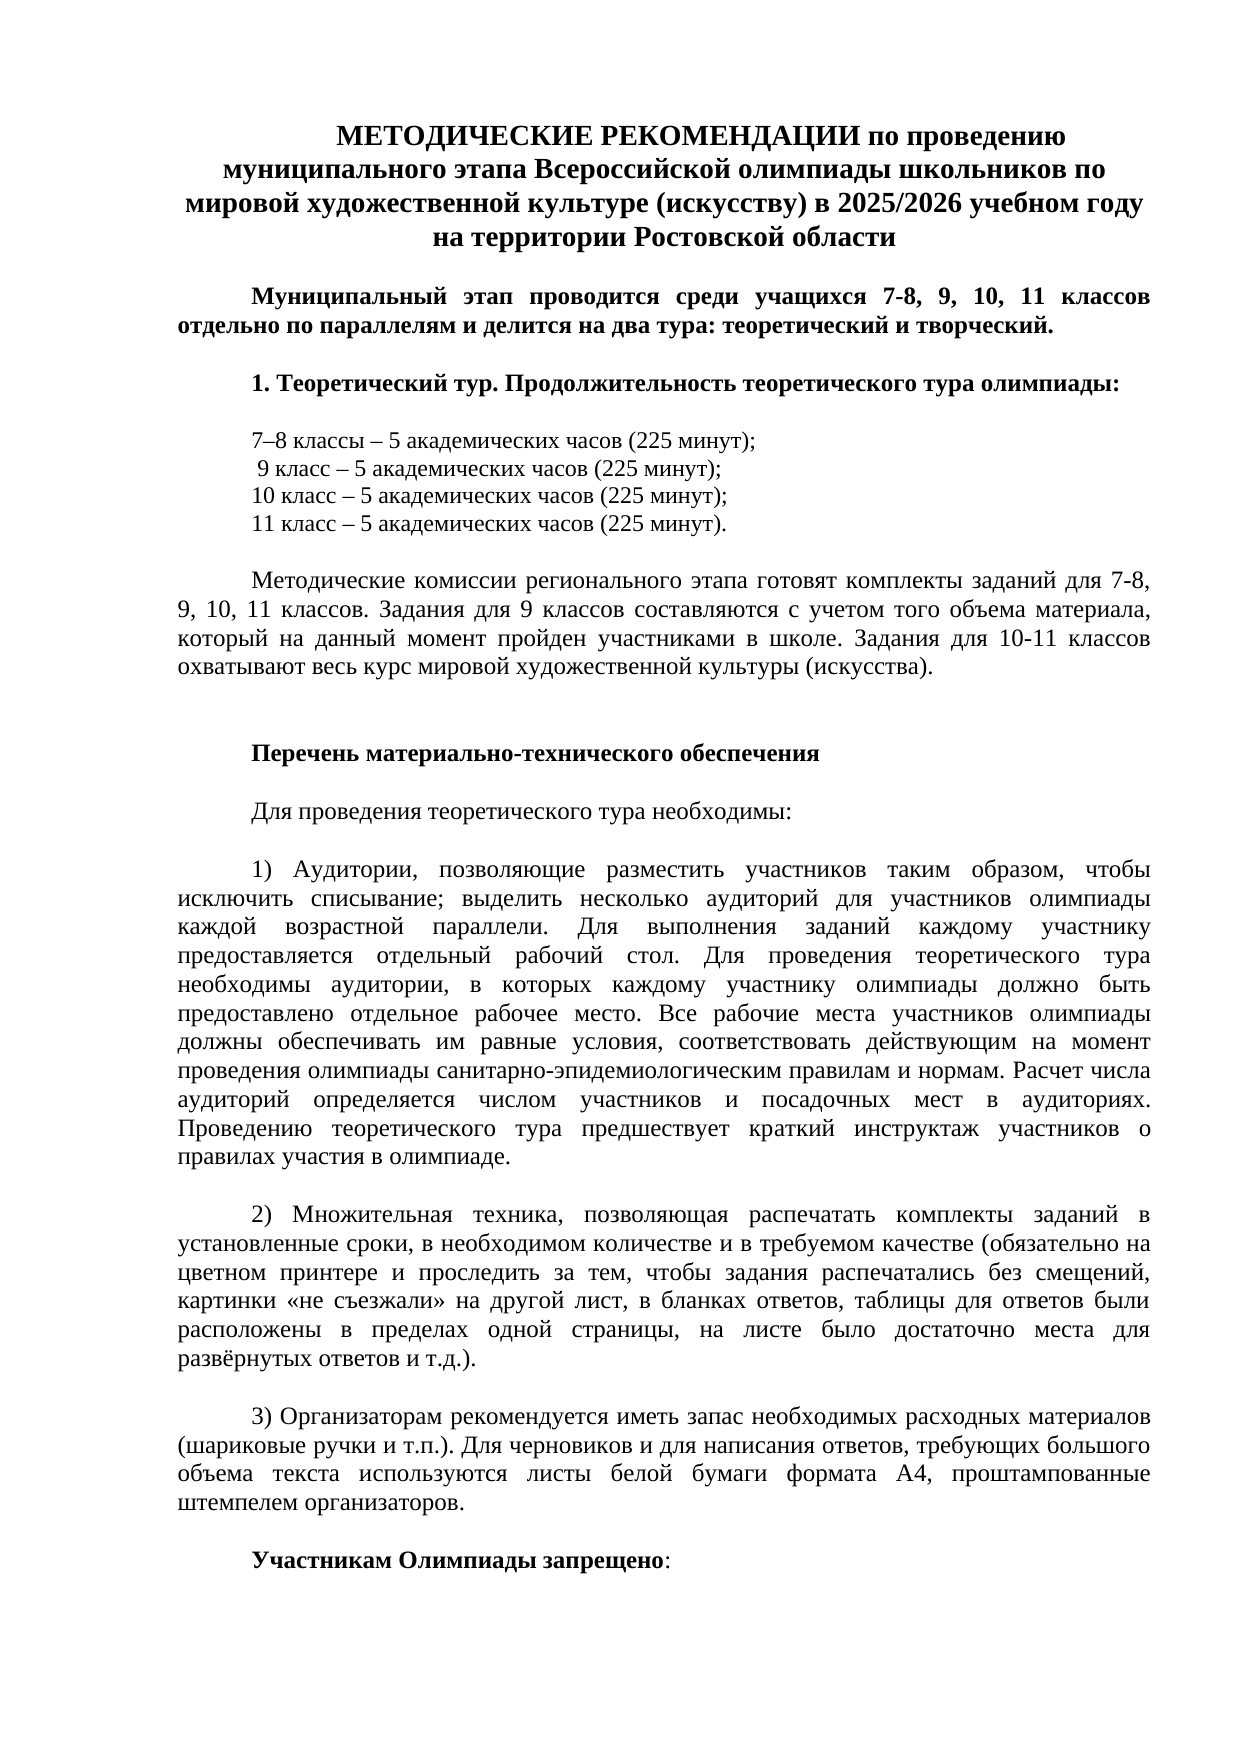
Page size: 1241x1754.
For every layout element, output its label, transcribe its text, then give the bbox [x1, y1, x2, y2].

text 1) Аудитории, позволяющие разместить участников таким образом, чтобы исключить списывание; выделить несколько аудиторий для участников олимпиады каждой возрастной параллели. Для выполнения заданий каждому участнику предоставляется отдельный рабочий стол. Для проведения теоретического тура необходимы аудитории, в которых каждому участнику олимпиады должно быть предоставлено отдельное рабочее место. Все рабочие места участников олимпиады должны обеспечивать им равные условия, соответствовать действующим на момент проведения олимпиады санитарно-эпидемиологическим правилам и нормам. Расчет числа аудиторий определяется числом участников и посадочных мест в аудиториях. Проведению теоретического тура предшествует краткий инструктаж участников о правилах участия в олимпиаде. [177, 854, 1152, 1170]
text 2) Множительная техника, позволяющая распечатать комплекты заданий в установленные сроки, в необходимом количестве и в требуемом качестве (обязательно на цветном принтере и проследить за тем, чтобы задания распечатались без смещений, картинки «не съезжали» на другой лист, в бланках ответов, таблицы для ответов были расположены в пределах одной страницы, на листе было достаточно места для развёрнутых ответов и т.д.). [177, 1199, 1152, 1372]
text 10 класс – 5 академических часов (225 минут); [177, 481, 1152, 509]
text Муниципальный этап проводится среди учащихся 7-8, 9, 10, 11 классов отдельно по параллелям и делится на два тура: теоретический и творческий. [177, 281, 1152, 339]
text 9 класс – 5 академических часов (225 минут); [177, 454, 1152, 481]
text 11 класс – 5 академических часов (225 минут). [177, 509, 1152, 536]
text МЕТОДИЧЕСКИЕ РЕКОМЕНДАЦИИ по проведению муниципального этапа Всероссийской олимпиады школьников по мировой художественной культуре (искусству) в 2025/2026 учебном году на территории Ростовской области [177, 118, 1152, 252]
text Перечень материально-технического обеспечения [177, 738, 1152, 767]
text Участникам Олимпиады запрещено: [177, 1545, 1152, 1574]
text Методические комиссии регионального этапа готовят комплекты заданий для 7-8, 9, 10, 11 классов. Задания для 9 классов составляются с учетом того объема материала, который на данный момент пройден участниками в школе. Задания для 10-11 классов охватывают весь курс мировой художественной культуры (искусства). [177, 565, 1152, 680]
text 1. Теоретический тур. Продолжительность теоретического тура олимпиады: [177, 368, 1152, 397]
text 3) Организаторам рекомендуется иметь запас необходимых расходных материалов (шариковые ручки и т.п.). Для черновиков и для написания ответов, требующих большого объема текста используются листы белой бумаги формата А4, проштампованные штемпелем организаторов. [177, 1401, 1152, 1516]
text Для проведения теоретического тура необходимы: [177, 796, 1152, 825]
text 7–8 классы – 5 академических часов (225 минут); [177, 426, 1152, 454]
